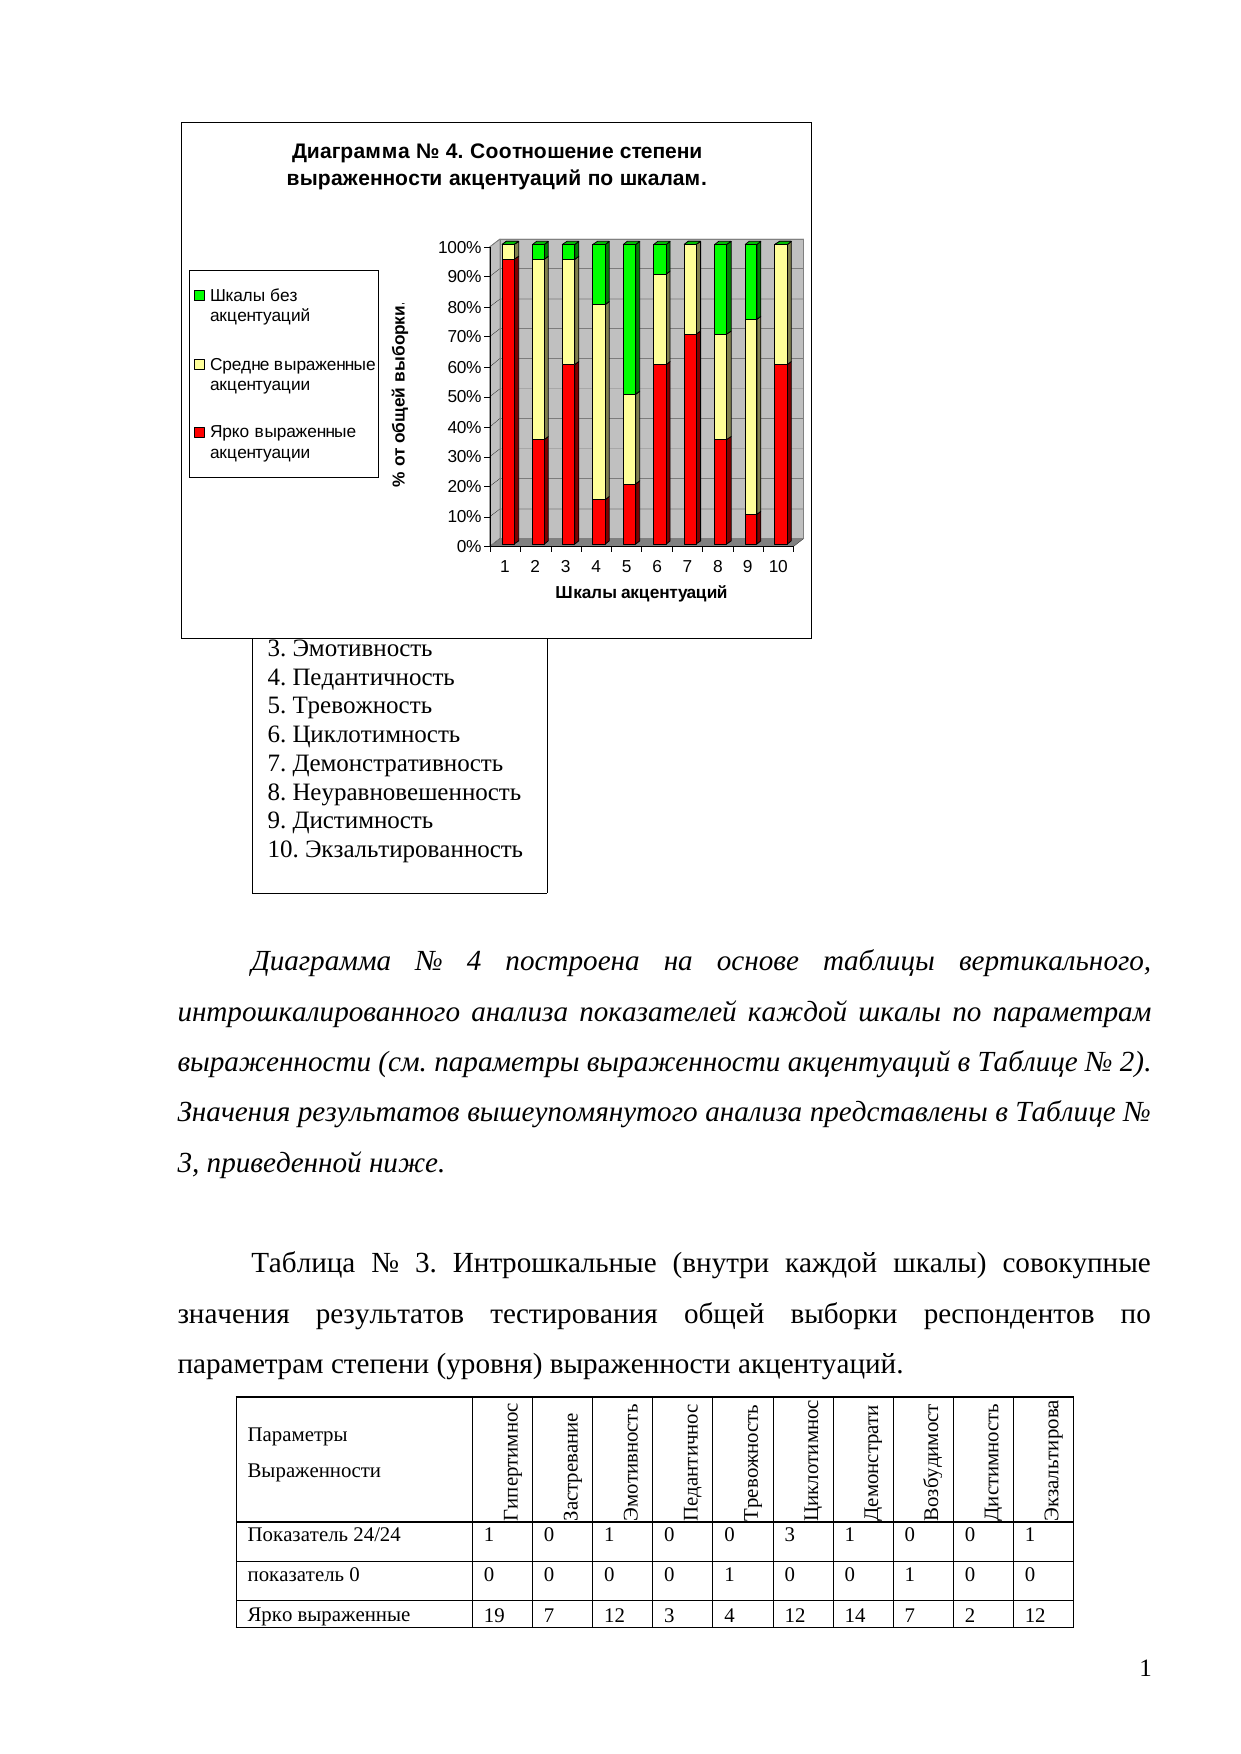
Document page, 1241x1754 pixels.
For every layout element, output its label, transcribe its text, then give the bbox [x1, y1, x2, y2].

table_cell 1 [713, 1562, 773, 1600]
table_cell 19 [473, 1601, 532, 1627]
table_cell 0 [1014, 1562, 1073, 1600]
table_cell 0 [473, 1562, 532, 1600]
table_cell 0 [834, 1562, 893, 1600]
table_header Циклотимность [774, 1398, 833, 1521]
text Диаграмма № 4 построена на основе таблицы вертикального, интрошкалированного анализа показателей каждой шкалы по параметрам выраженности (см. параметры выраженности акцентуаций в Таблице № 2). Значения результатов вышеупомянутого анализа представлены в Таблице № 3, приведенной ниже. [177, 943, 1152, 1178]
table_cell 1 [834, 1523, 893, 1561]
table_cell 3 [774, 1523, 833, 1561]
table_cell 0 [713, 1523, 773, 1561]
table_cell 12 [593, 1601, 652, 1627]
table_cell 1 [593, 1523, 652, 1561]
table_header Дистимность [954, 1398, 1013, 1521]
table_cell 1 [1014, 1523, 1073, 1561]
table_cell показатель 0 [237, 1562, 472, 1600]
table_cell 12 [1014, 1601, 1073, 1627]
table_cell 0 [653, 1562, 712, 1600]
table_cell 1 [473, 1523, 532, 1561]
table_cell 0 [653, 1523, 712, 1561]
table_header Педантичность [653, 1398, 712, 1521]
table_cell 0 [774, 1562, 833, 1600]
table_cell 0 [533, 1562, 592, 1600]
table_header Тревожность [713, 1398, 773, 1521]
table_cell 7 [894, 1601, 953, 1627]
table_header Гипертимность [473, 1398, 532, 1521]
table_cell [237, 1601, 472, 1627]
table_cell 0 [954, 1523, 1013, 1561]
table_cell 14 [834, 1601, 893, 1627]
table_cell Показатель 24/24 [237, 1523, 472, 1561]
table_cell 7 [533, 1601, 592, 1627]
table_cell 4 [713, 1601, 773, 1627]
table_cell 0 [593, 1562, 652, 1600]
table_cell 3 [653, 1601, 712, 1627]
table_cell 1 [894, 1562, 953, 1600]
table_header Возбудимость [894, 1398, 953, 1521]
table_cell 2 [954, 1601, 1013, 1627]
text Таблица № 3. Интрошкальные (внутри каждой шкалы) совокупные значения результатов тестирования общей выборки респондентов по параметрам степени (уровня) выраженности акцентуаций. [177, 1245, 1152, 1379]
table_cell 0 [533, 1523, 592, 1561]
table_header Застревание [533, 1398, 592, 1521]
table_cell 12 [774, 1601, 833, 1627]
table_header Демонстративность [834, 1398, 893, 1521]
table_header Параметры Выраженности [237, 1398, 472, 1521]
table_cell 0 [894, 1523, 953, 1561]
table_header Эмотивность [593, 1398, 652, 1521]
table_cell 0 [954, 1562, 1013, 1600]
table_header Экзальтированность [1014, 1398, 1073, 1521]
